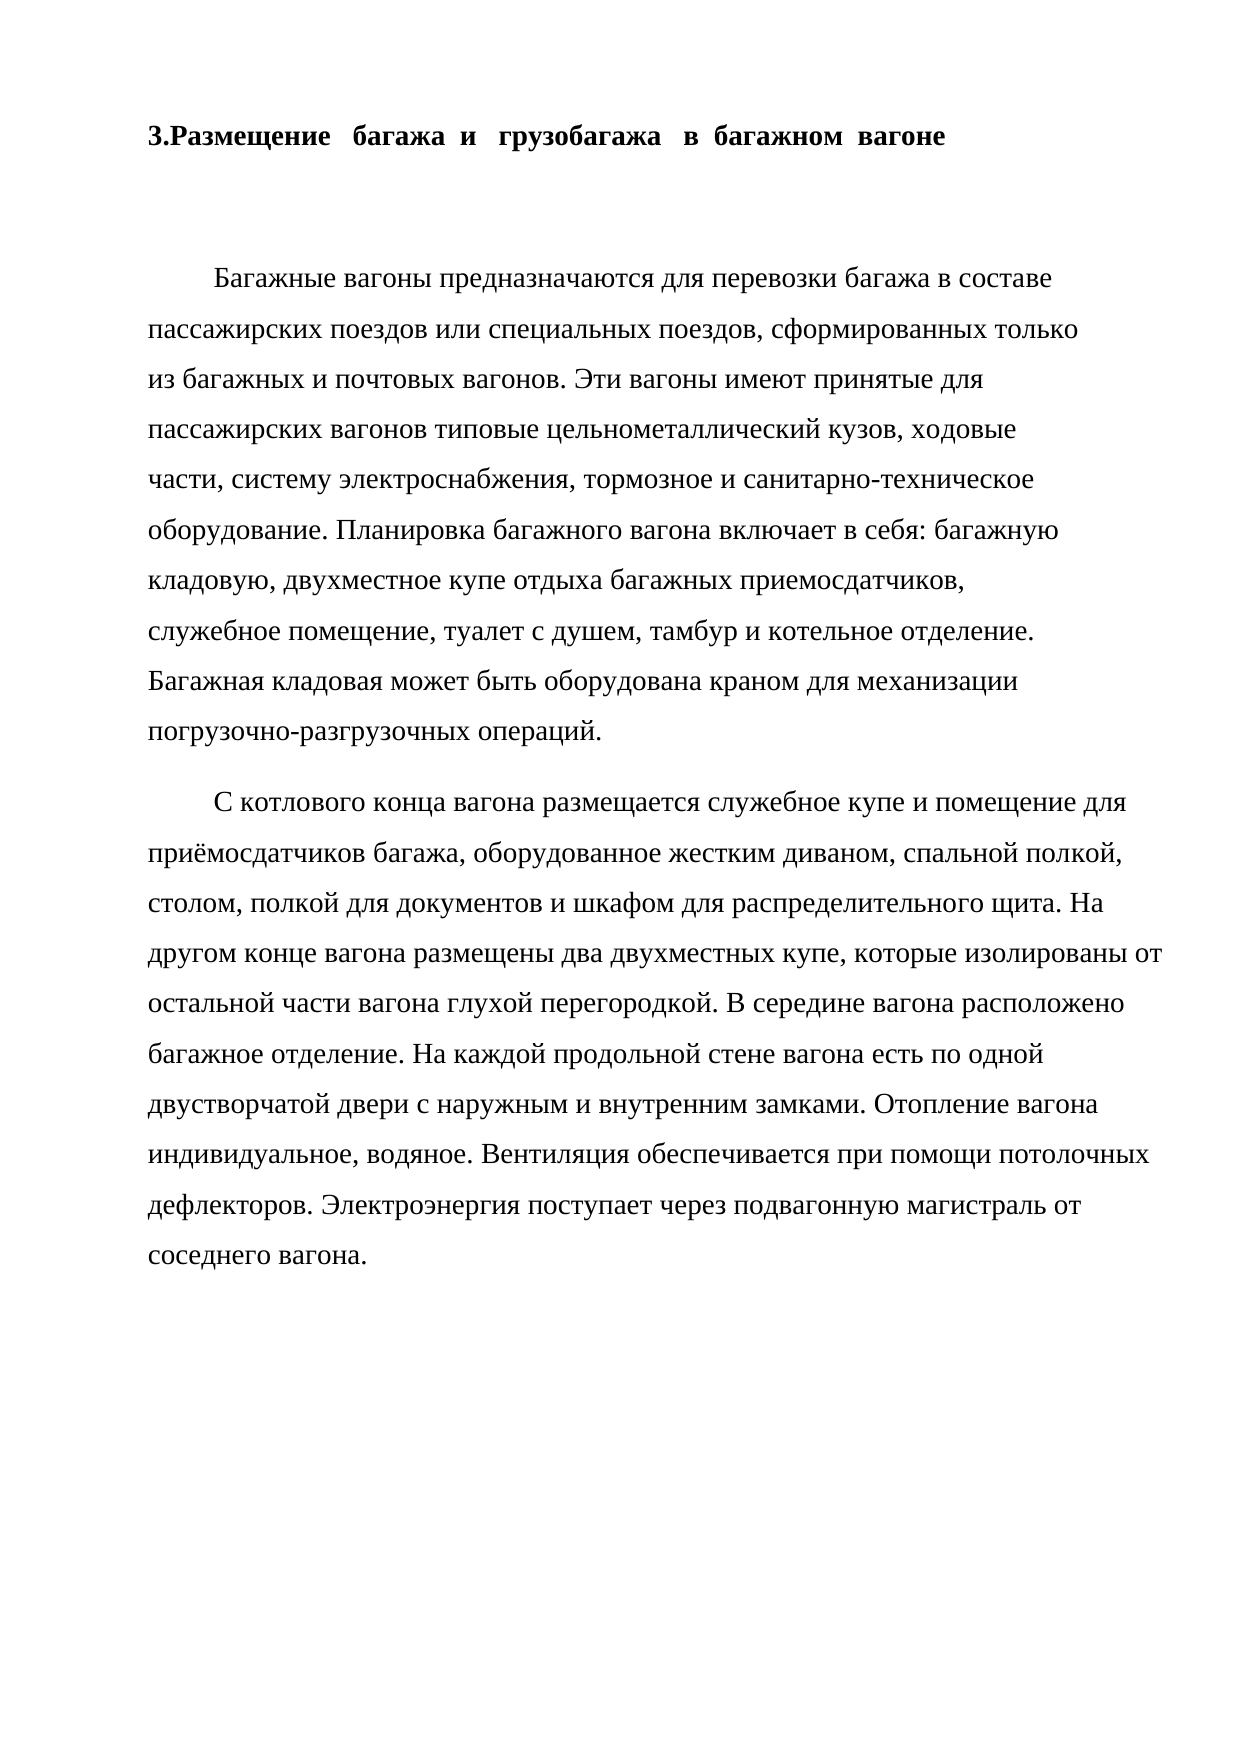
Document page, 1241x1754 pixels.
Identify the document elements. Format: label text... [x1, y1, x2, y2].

text С котлового конца вагона размещается служебное купе и помещение для приёмосдатчиков багажа, оборудованное жестким диваном, спальной полкой, столом, полкой для документов и шкафом для распределительного щита. На другом конце вагона размещены два двухместных купе, которые изолированы от остальной части вагона глухой перегородкой. В середине вагона расположено багажное отделение. На каждой продольной стене вагона есть по одной двустворчатой двери с наружным и внутренним замками. Отопление вагона индивидуальное, водяное. Вентиляция обеспечивается при помощи потолочных дефлекторов. Электроэнергия поступает через подвагонную магистраль от соседнего вагона. [148, 784, 1180, 1271]
text 3.Размещение багажа и грузобагажа в багажном вагоне [148, 118, 1181, 152]
text Багажные вагоны предназначаются для перевозки багажа в составе пассажирских поездов или специальных поездов, сформированных только из багажных и почтовых вагонов. Эти вагоны имеют принятые для пассажирских вагонов типовые цельнометаллический кузов, ходовые части, систему электроснабжения, тормозное и санитарно-техническое оборудование. Планировка багажного вагона включает в себя: багажную кладовую, двухместное купе отдыха багажных приемосдатчиков, служебное помещение, туалет с душем, тамбур и котельное отделение. Багажная кладовая может быть оборудована краном для механизации погрузочно-разгрузочных операций. [148, 260, 1098, 747]
